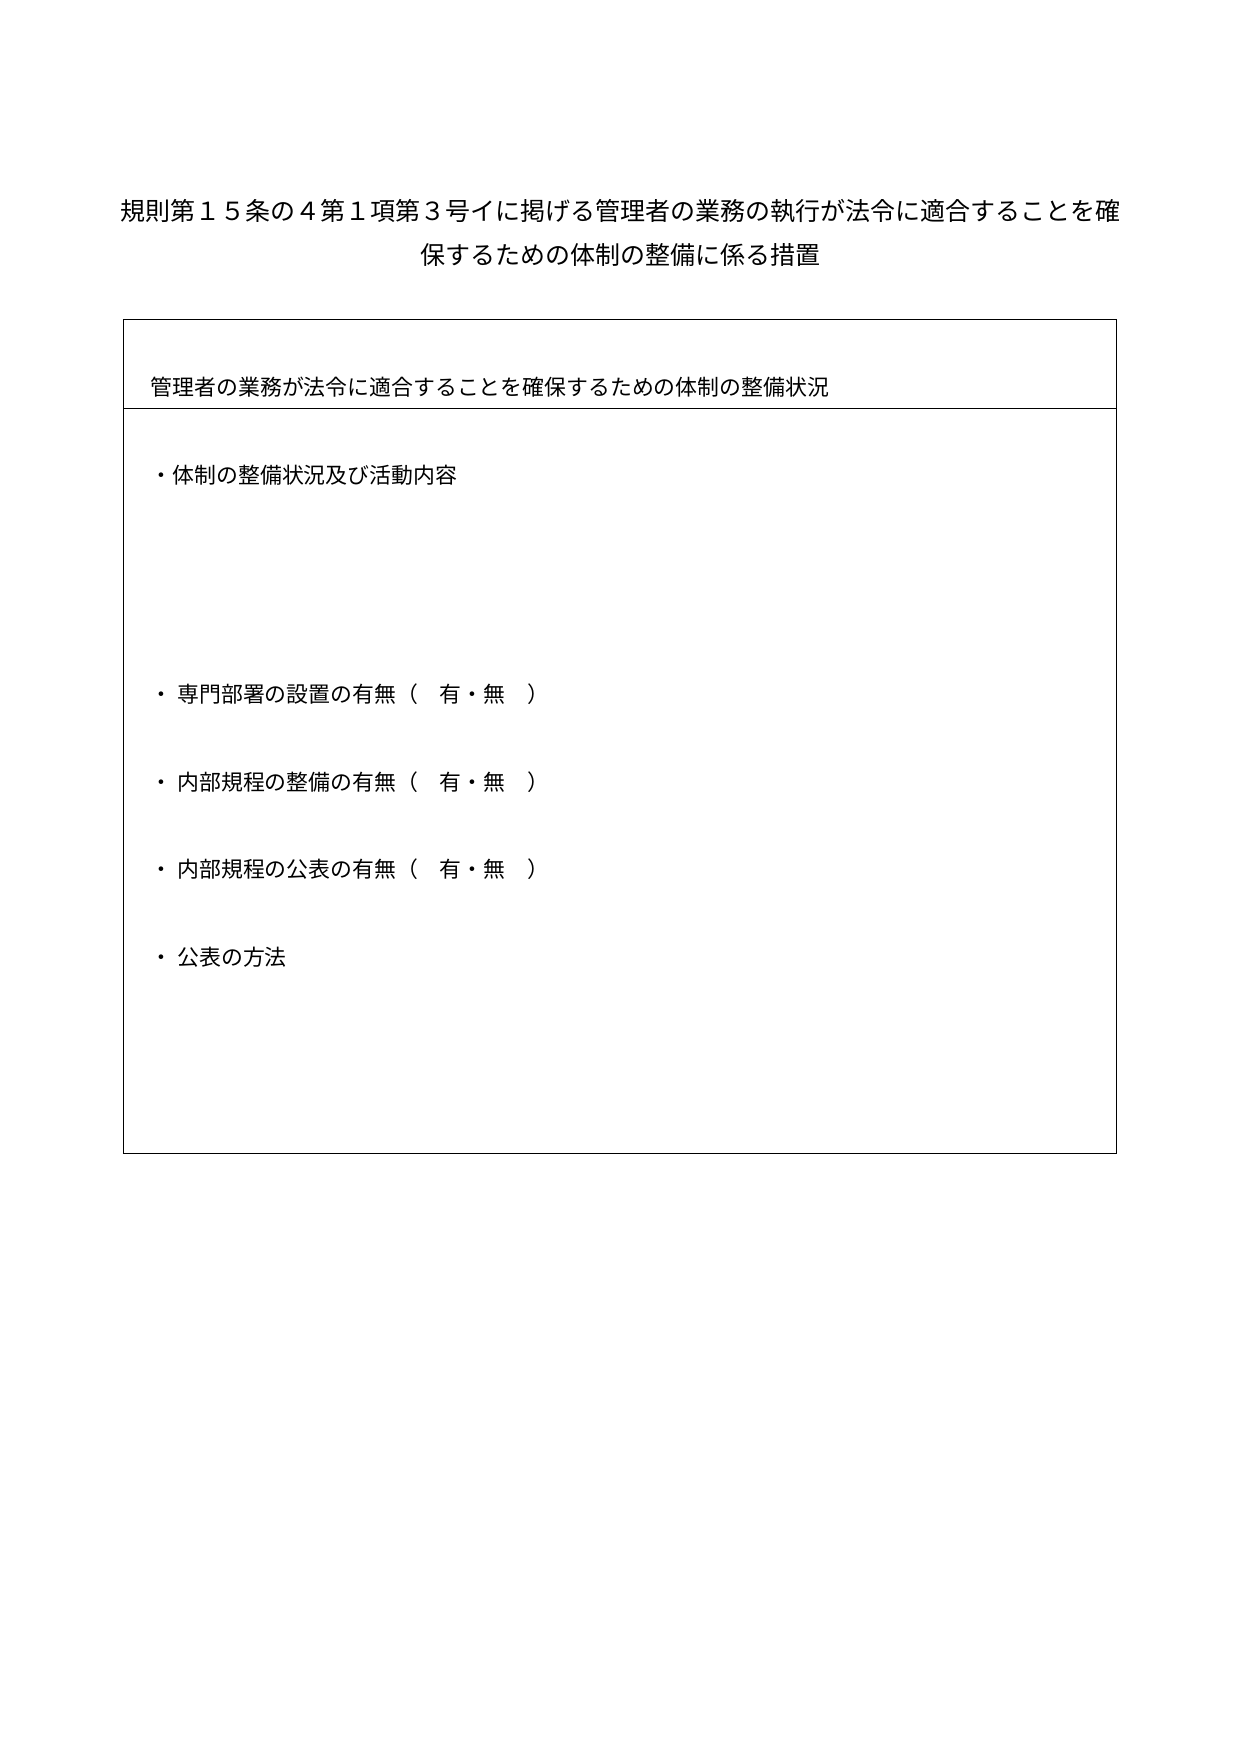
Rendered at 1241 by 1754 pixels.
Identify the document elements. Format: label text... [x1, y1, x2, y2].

table_header 管理者の業務が法令に適合することを確保するための体制の整備状況 [124, 320, 909, 408]
text 規則第１５条の４第１項第３号イに掲げる管理者の業務の執行が法令に適合することを確保するための体制の整備に係る措置 [118, 188, 1122, 275]
table_header [909, 320, 1116, 408]
table_cell ・体制の整備状況及び活動内容 ・ 専門部署の設置の有無（ 有・無 ） ・ 内部規程の整備の有無（ 有・無 ） ・ 内部規程の公表の有無（ 有・無 ） ・ 公表の方法 [124, 409, 1116, 1152]
